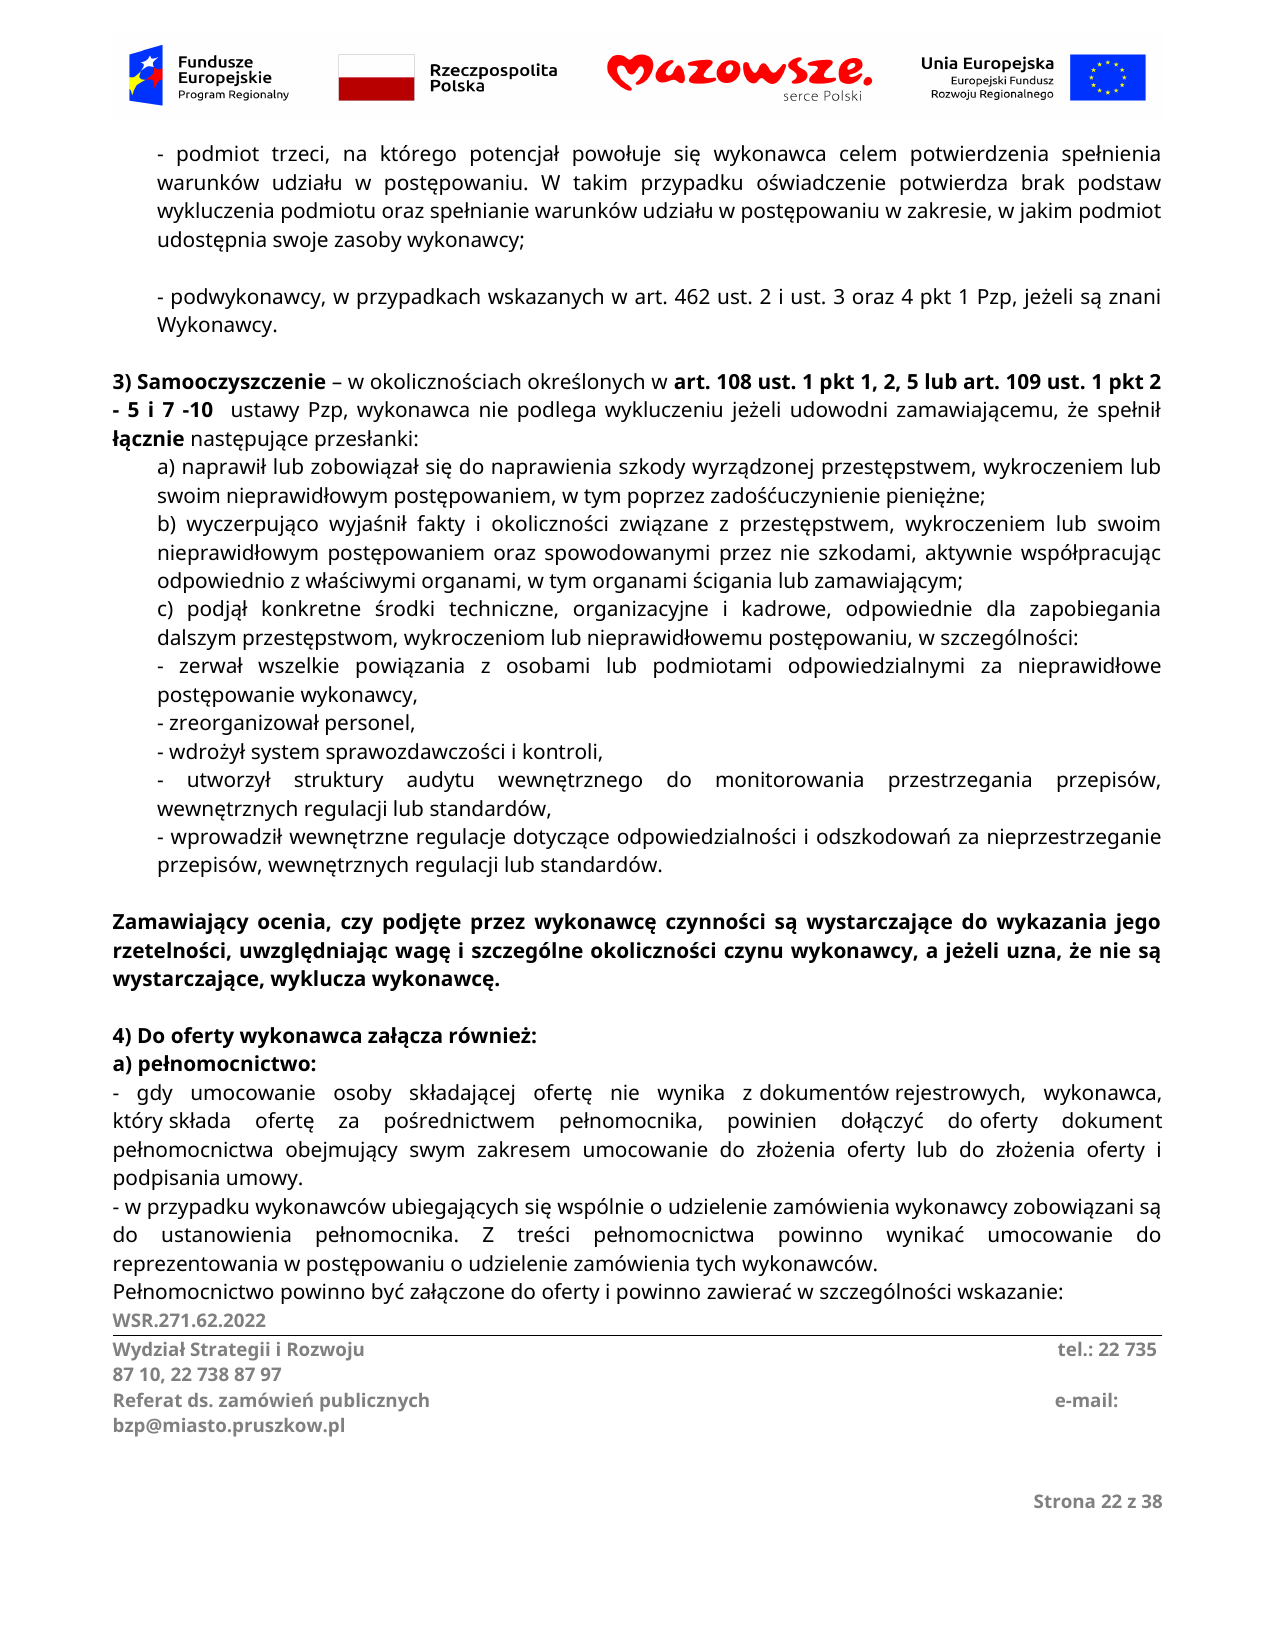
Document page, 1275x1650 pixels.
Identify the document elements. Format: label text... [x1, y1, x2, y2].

text - w przypadku wykonawców ubiegających się wspólnie o udzielenie zamówienia wykonawcy zobowiązani są do ustanowienia pełnomocnika. Z treści pełnomocnictwa powinno wynikać umocowanie do reprezentowania w postępowaniu o udzielenie zamówienia tych wykonawców. [112, 1192, 1162, 1277]
text 4) Do oferty wykonawca załącza również: [112, 1021, 1162, 1049]
text a) naprawił lub zobowiązał się do naprawienia szkody wyrządzonej przestępstwem, wykroczeniem lub swoim nieprawidłowym postępowaniem, w tym poprzez zadośćuczynienie pieniężne; [157, 452, 1162, 509]
text - utworzył struktury audytu wewnętrznego do monitorowania przestrzegania przepisów, wewnętrznych regulacji lub standardów, [157, 765, 1162, 822]
text a) pełnomocnictwo: [112, 1049, 1162, 1078]
text - podwykonawcy, w przypadkach wskazanych w art. 462 ust. 2 i ust. 3 oraz 4 pkt 1 Pzp, jeżeli są znani Wykonawcy. [157, 282, 1162, 339]
text - wdrożył system sprawozdawczości i kontroli, [157, 737, 1162, 765]
text - wprowadził wewnętrzne regulacje dotyczące odpowiedzialności i odszkodowań za nieprzestrzeganie przepisów, wewnętrznych regulacji lub standardów. [157, 822, 1162, 879]
text b) wyczerpująco wyjaśnił fakty i okoliczności związane z przestępstwem, wykroczeniem lub swoim nieprawidłowym postępowaniem oraz spowodowanymi przez nie szkodami, aktywnie współpracując odpowiednio z właściwymi organami, w tym organami ścigania lub zamawiającym; [157, 509, 1162, 594]
picture [112, 30, 1163, 121]
text - zreorganizował personel, [157, 708, 1162, 737]
text - gdy umocowanie osoby składającej ofertę nie wynika z dokumentów rejestrowych, wykonawca, który składa ofertę za pośrednictwem pełnomocnika, powinien dołączyć do oferty dokument pełnomocnictwa obejmujący swym zakresem umocowanie do złożenia oferty lub do złożenia oferty i podpisania umowy. [112, 1078, 1162, 1192]
text Pełnomocnictwo powinno być załączone do oferty i powinno zawierać w szczególności wskazanie: [112, 1277, 1162, 1306]
text - zerwał wszelkie powiązania z osobami lub podmiotami odpowiedzialnymi za nieprawidłowe postępowanie wykonawcy, [157, 651, 1162, 708]
text - podmiot trzeci, na którego potencjał powołuje się wykonawca celem potwierdzenia spełnienia warunków udziału w postępowaniu. W takim przypadku oświadczenie potwierdza brak podstaw wykluczenia podmiotu oraz spełnianie warunków udziału w postępowaniu w zakresie, w jakim podmiot udostępnia swoje zasoby wykonawcy; [157, 139, 1162, 253]
text c) podjął konkretne środki techniczne, organizacyjne i kadrowe, odpowiednie dla zapobiegania dalszym przestępstwom, wykroczeniom lub nieprawidłowemu postępowaniu, w szczególności: [157, 594, 1162, 651]
text 3) Samooczyszczenie – w okolicznościach określonych w art. 108 ust. 1 pkt 1, 2, 5 lub art. 109 ust. 1 pkt 2 - 5 i 7 -10 ustawy Pzp, wykonawca nie podlega wykluczeniu jeżeli udowodni zamawiającemu, że spełnił łącznie następujące przesłanki: [112, 367, 1162, 452]
text Zamawiający ocenia, czy podjęte przez wykonawcę czynności są wystarczające do wykazania jego rzetelności, uwzględniając wagę i szczególne okoliczności czynu wykonawcy, a jeżeli uzna, że nie są wystarczające, wyklucza wykonawcę. [112, 907, 1162, 993]
